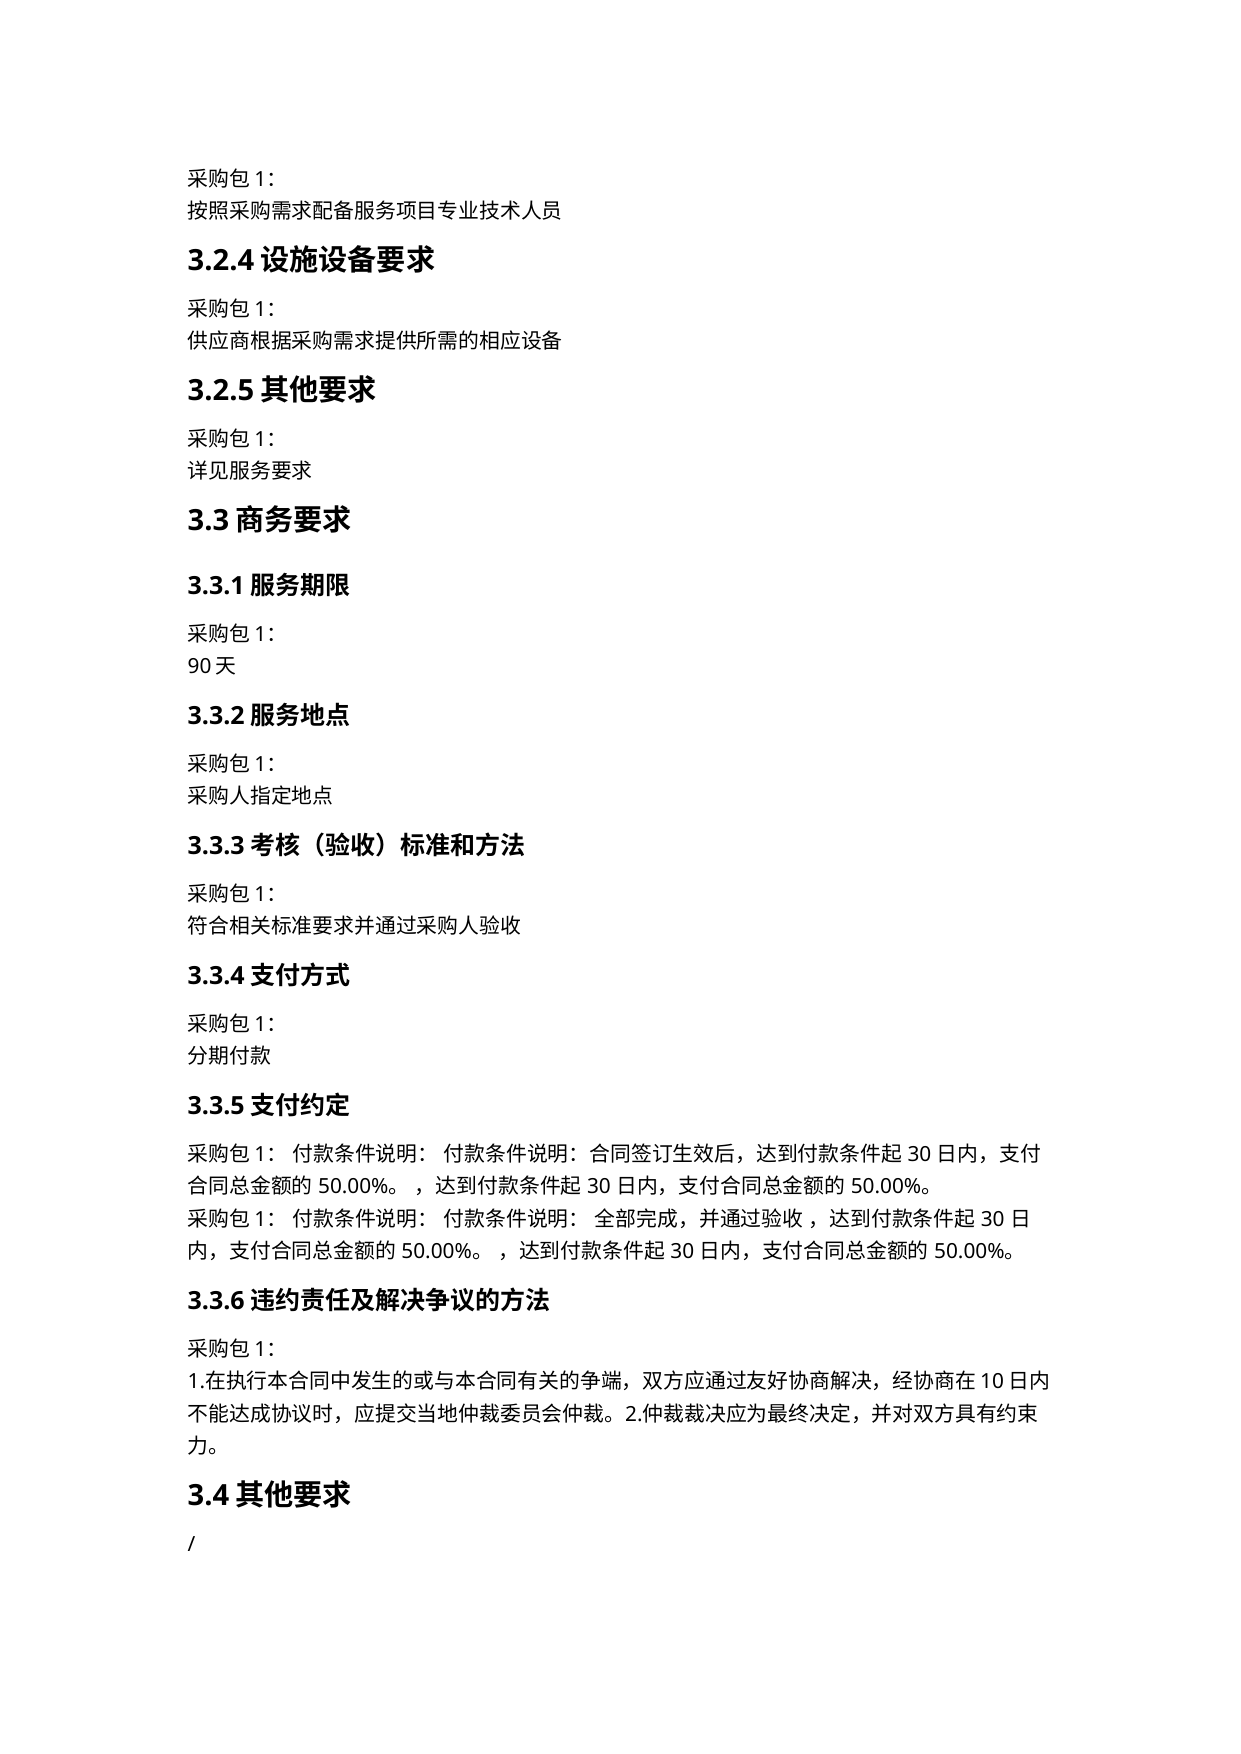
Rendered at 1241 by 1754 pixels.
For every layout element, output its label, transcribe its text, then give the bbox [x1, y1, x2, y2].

text 采购包1： [187, 617, 1053, 649]
text 采购包1： [187, 1007, 1053, 1039]
text 采购人指定地点 [187, 779, 1053, 812]
text 符合相关标准要求并通过采购人验收 [187, 909, 1053, 942]
text 1.在执行本合同中发生的或与本合同有关的争端，双方应通过友好协商解决，经协商在10日内不能达成协议时，应提交当地仲裁委员会仲裁。2.仲裁裁决应为最终决定，并对双方具有约束力。 [187, 1364, 1053, 1462]
text 3.3.6违约责任及解决争议的方法 [187, 1267, 1053, 1332]
text 供应商根据采购需求提供所需的相应设备 [187, 324, 1053, 357]
text 3.3商务要求 [187, 487, 1053, 552]
text 分期付款 [187, 1039, 1053, 1072]
text 采购包1： [187, 292, 1053, 324]
text 3.3.3考核（验收）标准和方法 [187, 812, 1053, 877]
text 按照采购需求配备服务项目专业技术人员 [187, 194, 1053, 227]
text 3.3.4支付方式 [187, 942, 1053, 1007]
text 90天 [187, 649, 1053, 682]
text 采购包1： [187, 162, 1053, 194]
text 采购包1： [187, 747, 1053, 779]
text / [187, 1527, 1053, 1559]
text 3.2.5其他要求 [187, 357, 1053, 422]
text 采购包1： [187, 422, 1053, 454]
text 3.4其他要求 [187, 1462, 1053, 1527]
text 采购包1： 付款条件说明： 付款条件说明：合同签订生效后，达到付款条件起 30 日内，支付合同总金额的 50.00%。 ，达到付款条件起 30 日内，支付合同总金额的 50.00%。 [187, 1137, 1053, 1202]
text 详见服务要求 [187, 454, 1053, 487]
text 3.2.4设施设备要求 [187, 227, 1053, 292]
text 采购包1： [187, 1332, 1053, 1364]
text 3.3.2服务地点 [187, 682, 1053, 747]
text 3.3.1服务期限 [187, 552, 1053, 617]
text 采购包1： [187, 877, 1053, 909]
text 采购包1： 付款条件说明： 付款条件说明： 全部完成，并通过验收 ，达到付款条件起 30 日内，支付合同总金额的 50.00%。 ，达到付款条件起 30 日内，支付合同总金额的 50.00%。 [187, 1202, 1053, 1267]
text 3.3.5支付约定 [187, 1072, 1053, 1137]
